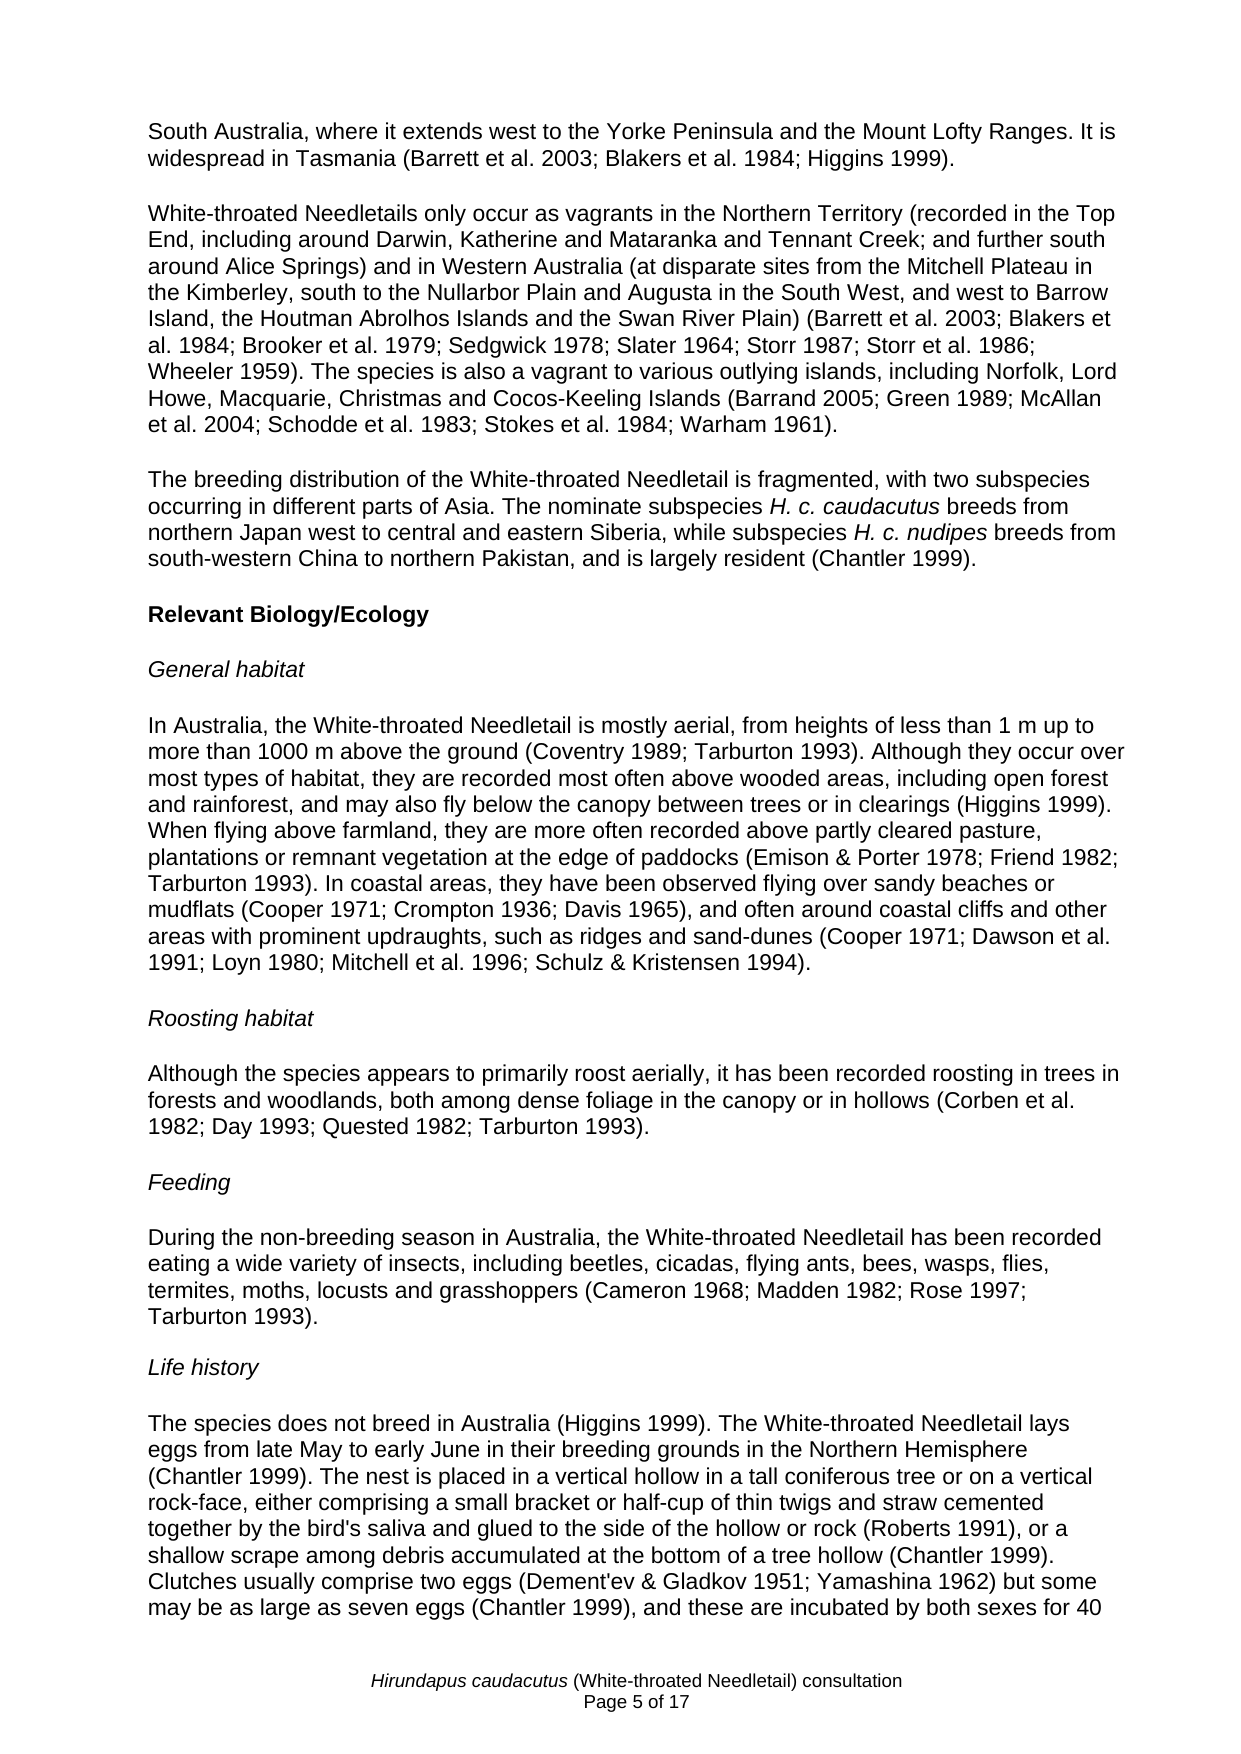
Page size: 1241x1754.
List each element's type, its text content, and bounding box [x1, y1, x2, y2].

text During the non-breeding season in Australia, the White-throated Needletail has been recorded eating a wide variety of insects, including beetles, cicadas, flying ants, bees, wasps, flies, termites, moths, locusts and grasshoppers (Cameron 1968; Madden 1982; Rose 1997; Tarburton 1993). [148, 1224, 1125, 1329]
text General habitat [148, 656, 1125, 683]
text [148, 1410, 1125, 1621]
text In Australia, the White-throated Needletail is mostly aerial, from heights of less than 1 m up to more than 1000 m above the ground (Coventry 1989; Tarburton 1993). Although they occur over most types of habitat, they are recorded most often above wooded areas, including open forest and rainforest, and may also fly below the canopy between trees or in clearings (Higgins 1999). When flying above farmland, they are more often recorded above partly cleared pasture, plantations or remnant vegetation at the edge of paddocks (Emison & Porter 1978; Friend 1982; Tarburton 1993). In coastal areas, they have been observed flying over sandy beaches or mudflats (Cooper 1971; Crompton 1936; Davis 1965), and often around coastal cliffs and other areas with prominent updraughts, such as ridges and sand-dunes (Cooper 1971; Dawson et al. 1991; Loyn 1980; Mitchell et al. 1996; Schulz & Kristensen 1994). [148, 712, 1125, 976]
text Roosting habitat [148, 1005, 1125, 1031]
subtitle Relevant Biology/Ecology [148, 601, 1125, 627]
text Life history [148, 1354, 1125, 1381]
text Although the species appears to primarily roost aerially, it has been recorded roosting in trees in forests and woodlands, both among dense foliage in the canopy or in hollows (Corben et al. 1982; Day 1993; Quested 1982; Tarburton 1993). [148, 1060, 1125, 1139]
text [148, 118, 1125, 171]
text White-throated Needletails only occur as vagrants in the Northern Territory (recorded in the Top End, including around Darwin, Katherine and Mataranka and Tennant Creek; and further south around Alice Springs) and in Western Australia (at disparate sites from the Mitchell Plateau in the Kimberley, south to the Nullarbor Plain and Augusta in the South West, and west to Barrow Island, the Houtman Abrolhos Islands and the Swan River Plain) (Barrett et al. 2003; Blakers et al. 1984; Brooker et al. 1979; Sedgwick 1978; Slater 1964; Storr 1987; Storr et al. 1986; Wheeler 1959). The species is also a vagrant to various outlying islands, including Norfolk, Lord Howe, Macquarie, Christmas and Cocos-Keeling Islands (Barrand 2005; Green 1989; McAllan et al. 2004; Schodde et al. 1983; Stokes et al. 1984; Warham 1961). [148, 200, 1125, 437]
text Feeding [148, 1168, 1125, 1195]
text The breeding distribution of the White-throated Needletail is fragmented, with two subspecies occurring in different parts of Asia. The nominate subspecies H. c. caudacutus breeds from northern Japan west to central and eastern Siberia, while subspecies H. c. nudipes breeds from south-western China to northern Pakistan, and is largely resident (Chantler 1999). [148, 466, 1125, 572]
